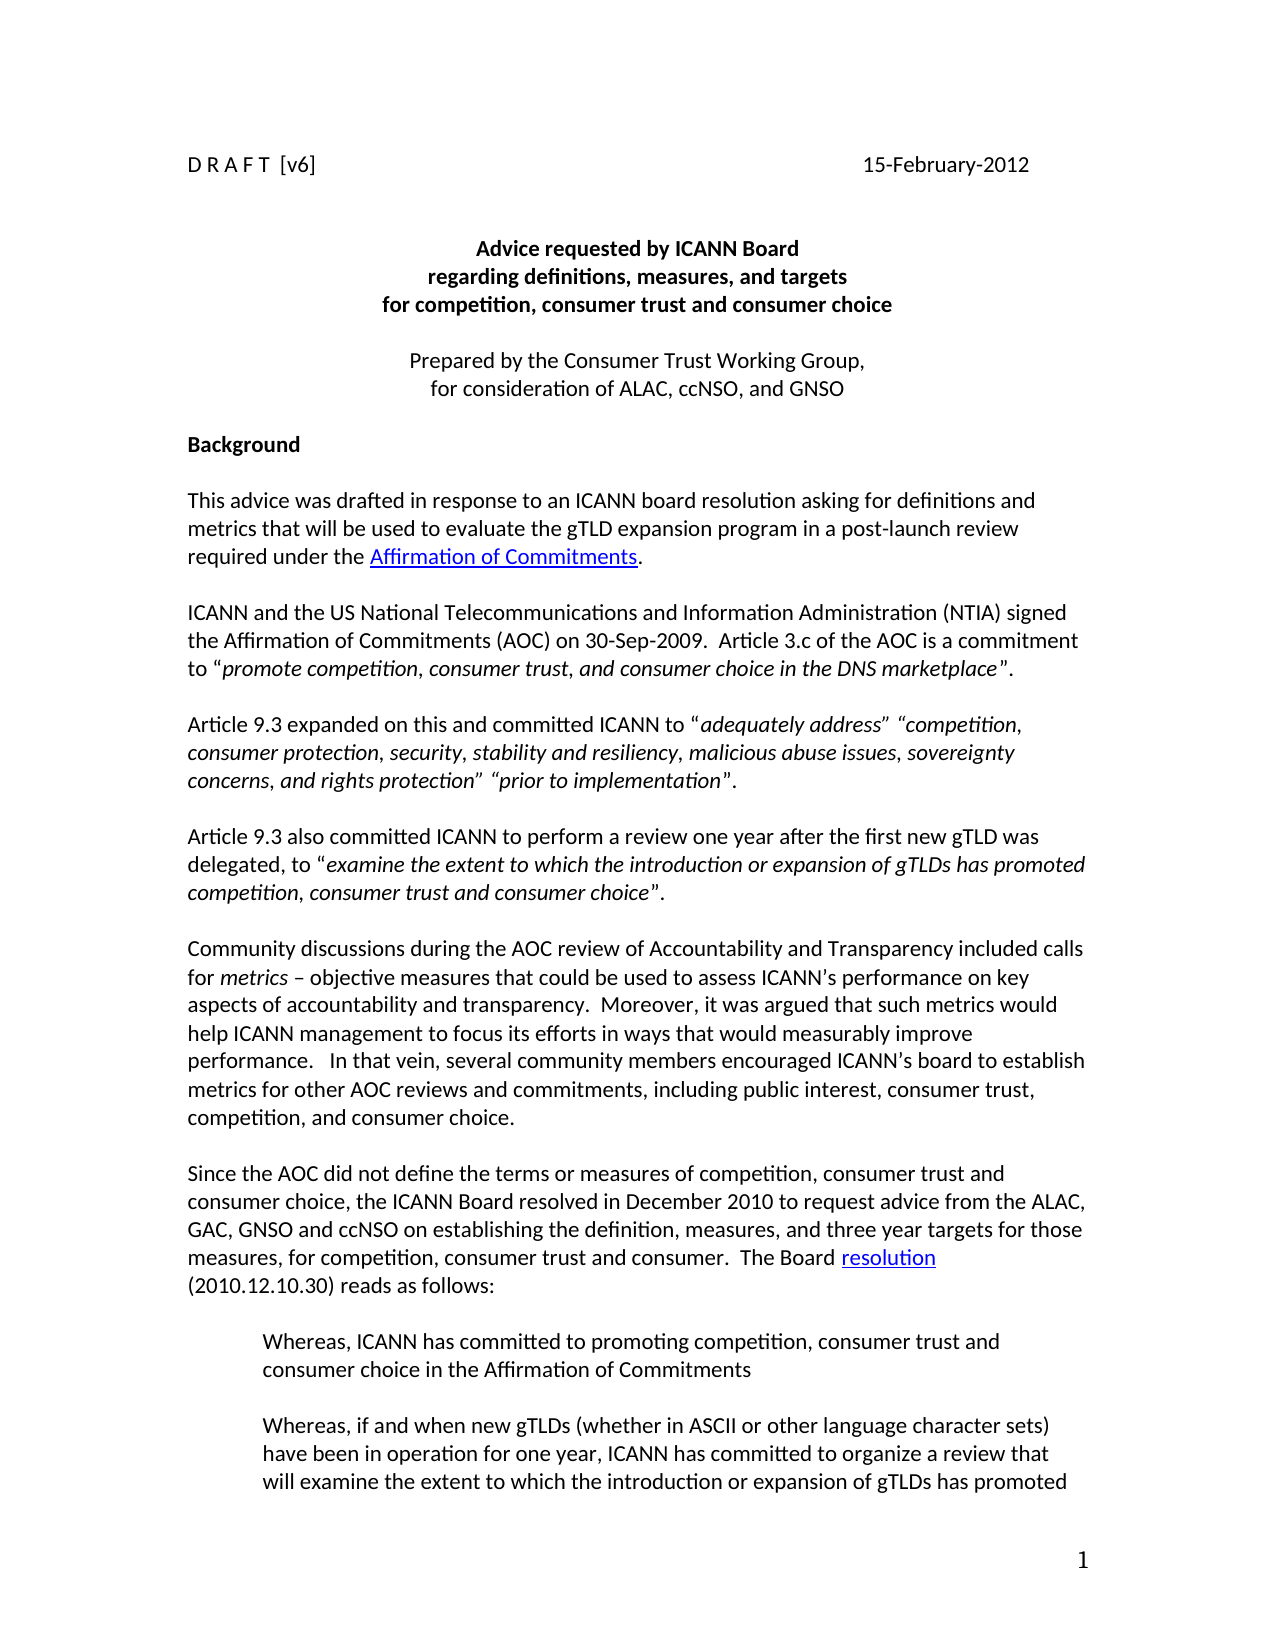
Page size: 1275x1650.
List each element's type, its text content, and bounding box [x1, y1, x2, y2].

text Community discussions during the AOC review of Accountability and Transparency included calls for metrics – objective measures that could be used to assess ICANN’s performance on key aspects of accountability and transparency. Moreover, it was argued that such metrics would help ICANN management to focus its efforts in ways that would measurably improve performance. In that vein, several community members encouraged ICANN’s board to establish metrics for other AOC reviews and commitments, including public interest, consumer trust, competition, and consumer choice. [187, 934, 1087, 1131]
text Article 9.3 also committed ICANN to perform a review one year after the first new gTLD was delegated, to “examine the extent to which the introduction or expansion of gTLDs has promoted competition, consumer trust and consumer choice”. [187, 822, 1087, 907]
text Prepared by the Consumer Trust Working Group, [187, 346, 1087, 374]
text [262, 1411, 1087, 1495]
text D R A F T [v6] 15-February-2012 [187, 150, 1087, 178]
text ICANN and the US National Telecommunications and Information Administration (NTIA) signed the Affirmation of Commitments (AOC) on 30-Sep-2009. Article 3.c of the AOC is a commitment to “promote competition, consumer trust, and consumer choice in the DNS marketplace”. [187, 598, 1087, 682]
text Article 9.3 expanded on this and committed ICANN to “adequately address” “competition, consumer protection, security, stability and resiliency, malicious abuse issues, sovereignty concerns, and rights protection” “prior to implementation”. [187, 710, 1087, 794]
text Since the AOC did not define the terms or measures of competition, consumer trust and consumer choice, the ICANN Board resolved in December 2010 to request advice from the ALAC, GAC, GNSO and ccNSO on establishing the definition, measures, and three year targets for those measures, for competition, consumer trust and consumer. The Board resolution (2010.12.10.30) reads as follows: [187, 1159, 1087, 1299]
text Background [187, 430, 1087, 458]
text for competition, consumer trust and consumer choice [187, 290, 1087, 318]
text Advice requested by ICANN Board [187, 234, 1087, 262]
text regarding definitions, measures, and targets [187, 262, 1087, 290]
text Whereas, ICANN has committed to promoting competition, consumer trust and consumer choice in the Affirmation of Commitments [262, 1327, 1087, 1383]
text This advice was drafted in response to an ICANN board resolution asking for definitions and metrics that will be used to evaluate the gTLD expansion program in a post-launch review required under the Affirmation of Commitments. [187, 486, 1087, 570]
text for consideration of ALAC, ccNSO, and GNSO [187, 374, 1087, 402]
